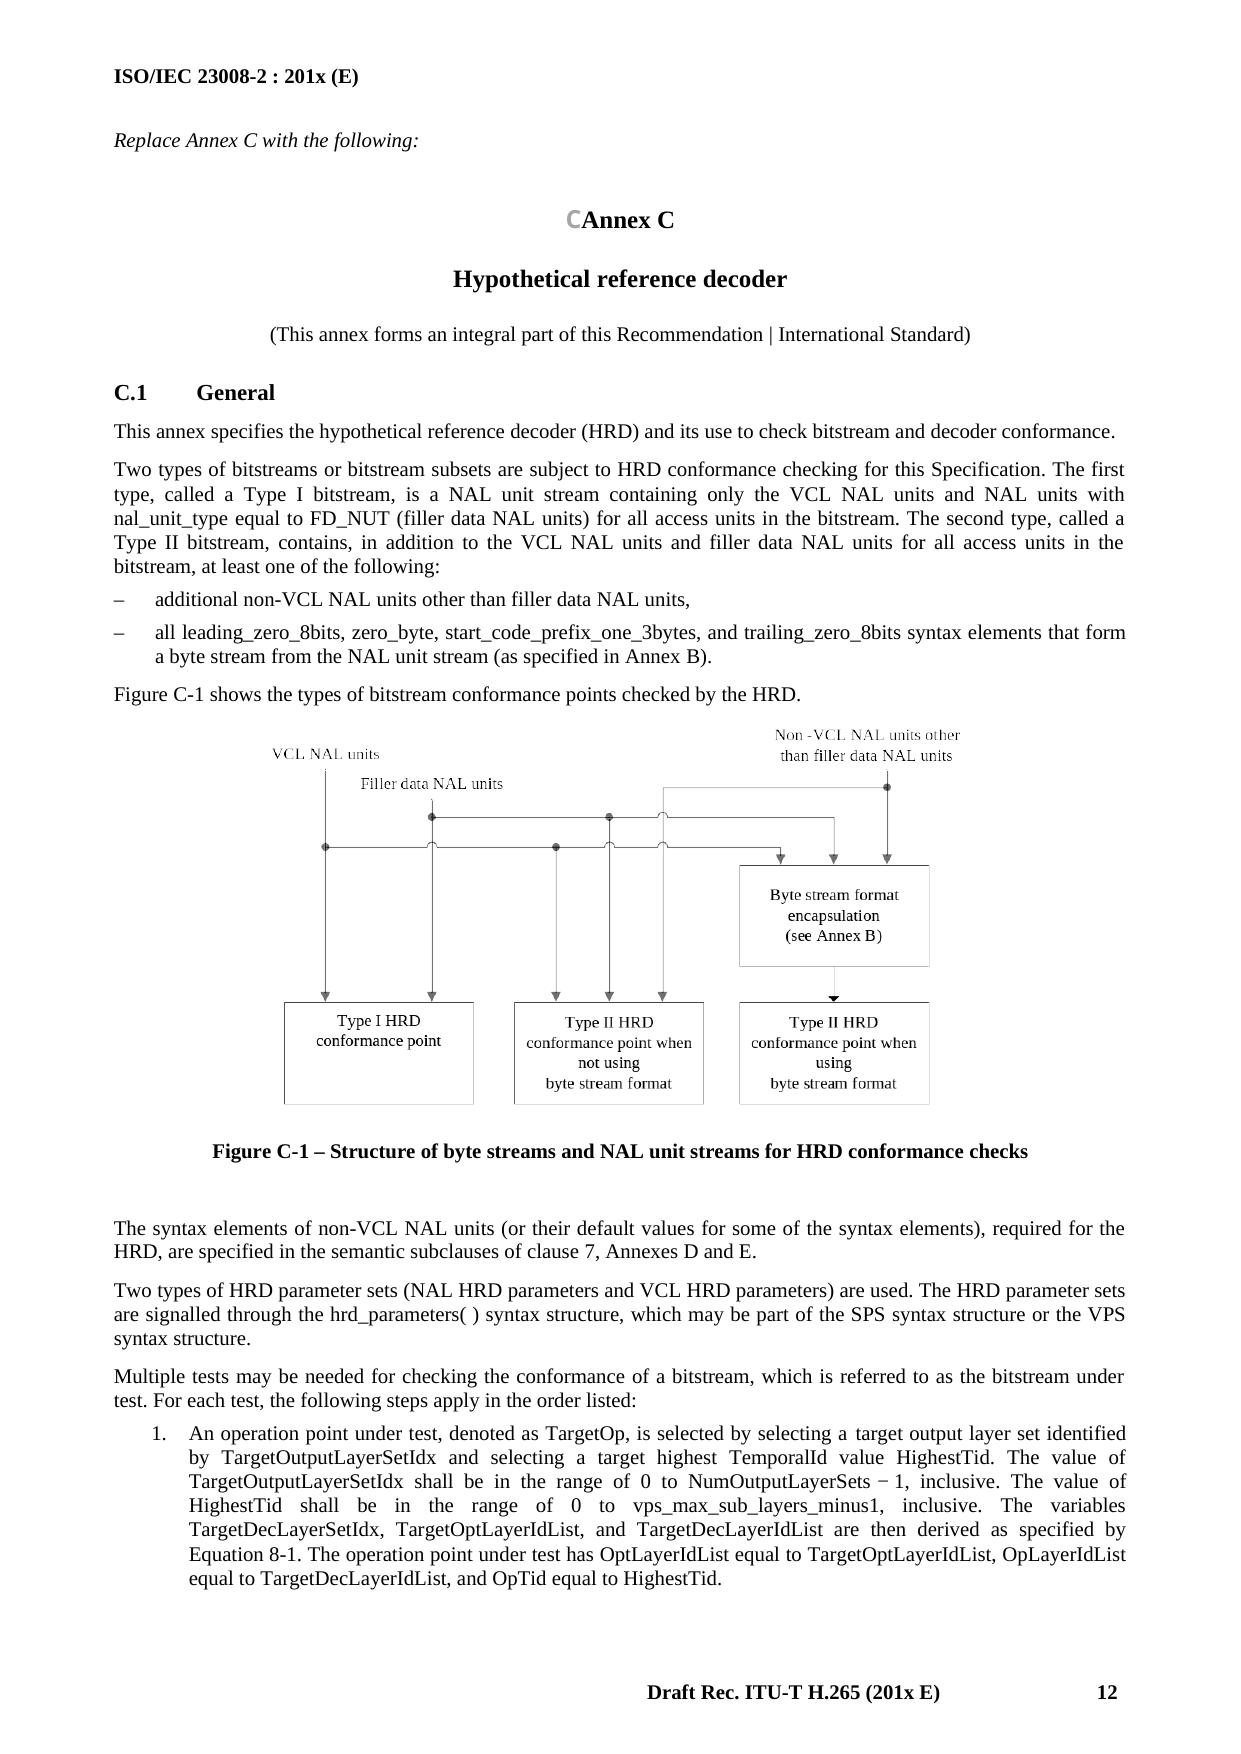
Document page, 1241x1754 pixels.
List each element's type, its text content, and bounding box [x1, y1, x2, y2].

text Two types of bitstreams or bitstream subsets are subject to HRD conformance checking for this Specification. The first type, called a Type I bitstream, is a NAL unit stream containing only the VCL NAL units and NAL units with nal_unit_type equal to FD_NUT (filler data NAL units) for all access units in the bitstream. The second type, called a Type II bitstream, contains, in addition to the VCL NAL units and filler data NAL units for all access units in the bitstream, at least one of the following: [113, 457, 1127, 578]
list General [113, 379, 1127, 405]
text Replace Annex C with the following: [113, 128, 1127, 152]
text Two types of HRD parameter sets (NAL HRD parameters and VCL HRD parameters) are used. The HRD parameter sets are signalled through the hrd_parameters( ) syntax structure, which may be part of the SPS syntax structure or the VPS syntax structure. [113, 1278, 1127, 1350]
text Figure C-1 – Structure of byte streams and NAL unit streams for HRD conformance checks [113, 1139, 1127, 1163]
text (This annex forms an integral part of this Recommendation | International Standard) [113, 322, 1127, 346]
list Annex C Hypothetical reference decoder [113, 202, 1127, 322]
text – all leading_zero_8bits, zero_byte, start_code_prefix_one_3bytes, and trailing_zero_8bits syntax elements that form a byte stream from the NAL unit stream (as specified in Annex B). [113, 620, 1127, 668]
text Multiple tests may be needed for checking the conformance of a bitstream, which is referred to as the bitstream under test. For each test, the following steps apply in the order listed: [113, 1364, 1127, 1412]
text The syntax elements of non-VCL NAL units (or their default values for some of the syntax elements), required for the HRD, are specified in the semantic subclauses of clause 7, Annexes D and E. [113, 1215, 1127, 1263]
text This annex specifies the hypothetical reference decoder (HRD) and its use to check bitstream and decoder conformance. [113, 419, 1127, 443]
text Figure C-1 shows the types of bitstream conformance points checked by the HRD. [113, 682, 1127, 706]
list An operation point under test, denoted as TargetOp, is selected by selecting a target output layer set identified by TargetOutputLayerSetIdx and selecting a target highest TemporalId value HighestTid. The value of TargetOutputLayerSetIdx shall be in the range of 0 to NumOutputLayerSets − 1, inclusive. The value of HighestTid shall be in the range of 0 to vps_max_sub_layers_minus1, inclusive. The variables TargetDecLayerSetIdx, TargetOptLayerIdList, and TargetDecLayerIdList are then derived as specified by Equation 8-1. The operation point under test has OptLayerIdList equal to TargetOptLayerIdList, OpLayerIdList equal to TargetDecLayerIdList, and OpTid equal to HighestTid. [151, 1421, 1127, 1589]
text – additional non-VCL NAL units other than filler data NAL units, [113, 587, 1127, 611]
